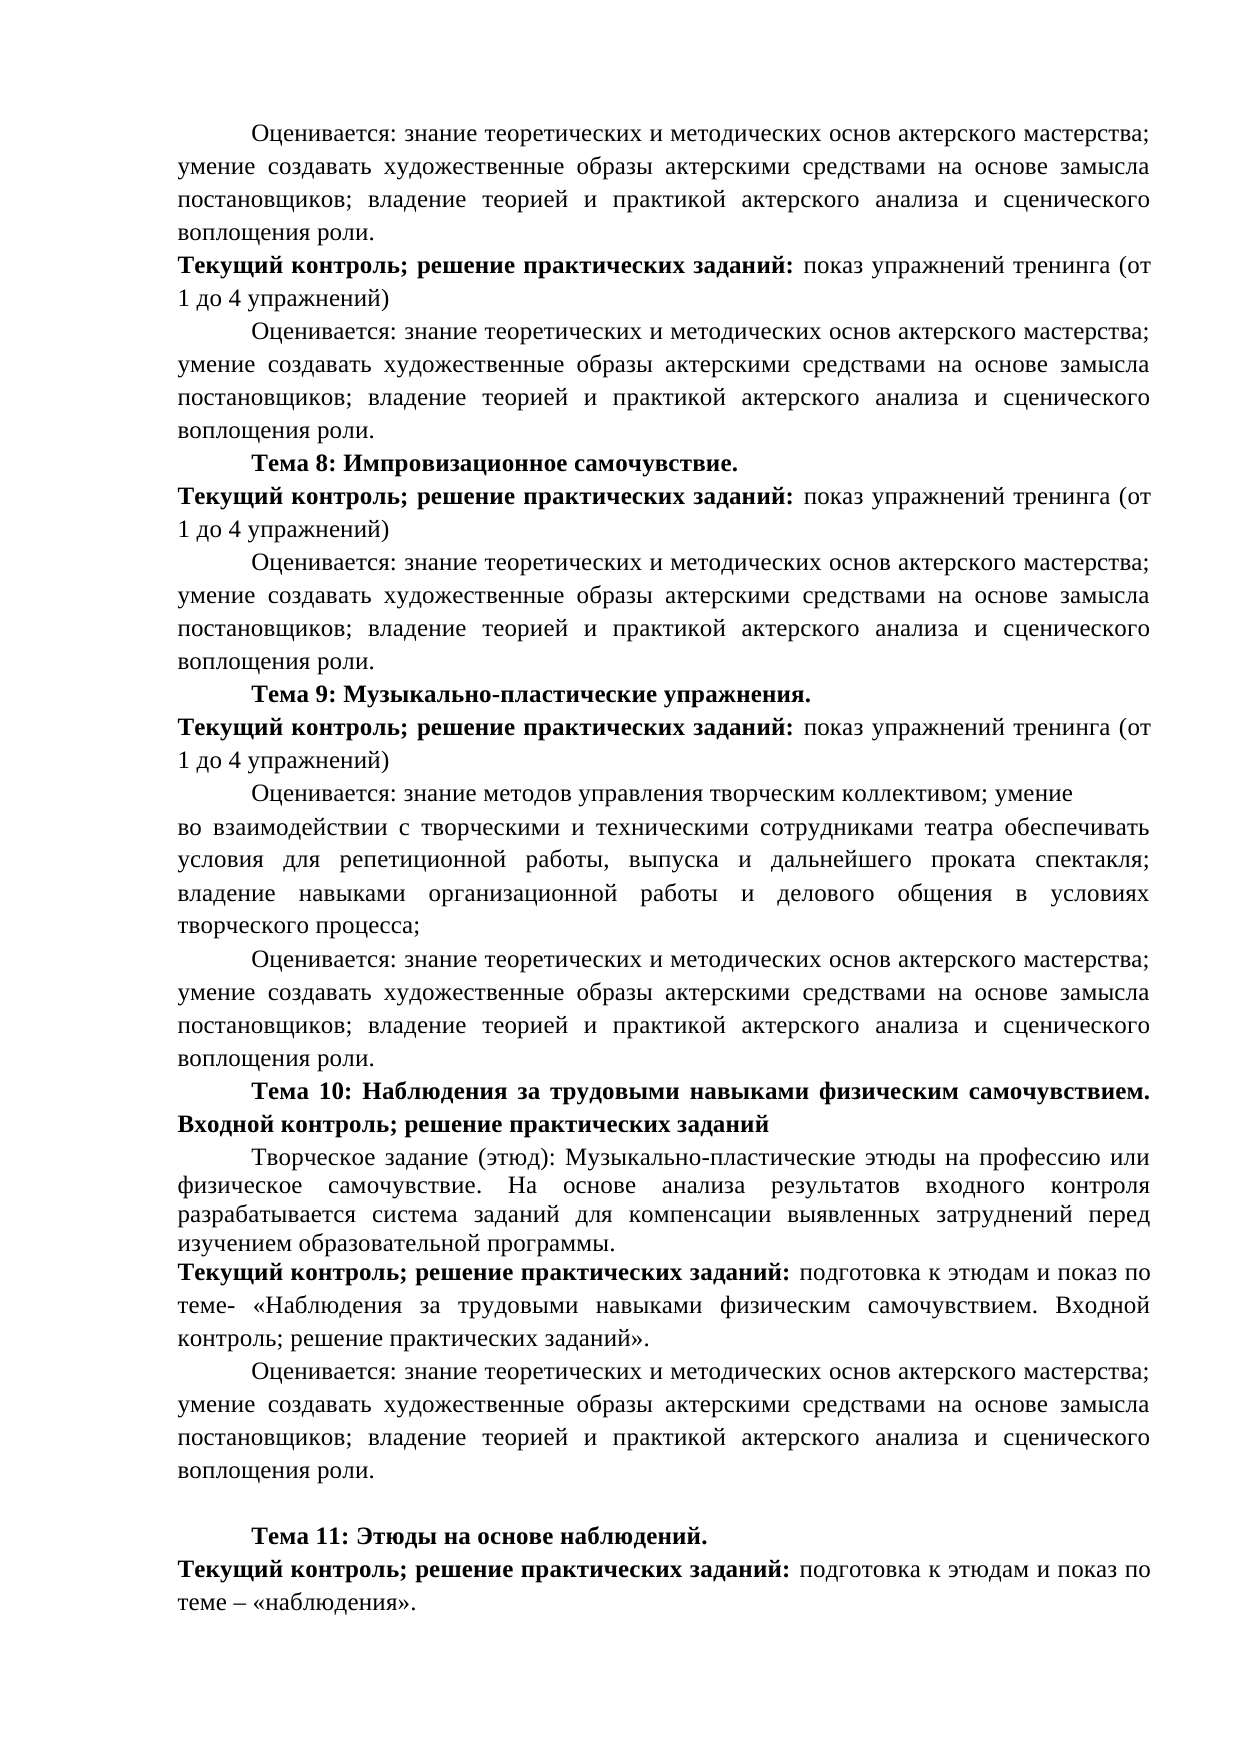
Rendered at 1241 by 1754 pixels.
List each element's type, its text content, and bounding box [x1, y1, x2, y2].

text Текущий контроль; решение практических заданий: показ упражнений тренинга (от 1 до 4 упражнений) [177, 712, 1152, 774]
text Текущий контроль; решение практических заданий: подготовка к этюдам и показ по теме – «наблюдения». [177, 1554, 1152, 1616]
text Тема 8: Импровизационное самочувствие. [177, 448, 1152, 477]
text Оценивается: знание методов управления творческим коллективом; умение во взаимодействии с творческими и техническими сотрудниками театра обеспечивать условия для репетиционной работы, выпуска и дальнейшего проката спектакля; владение навыками организационной работы и делового общения в условиях творческого процесса; [177, 778, 1152, 939]
text Тема 9: Музыкально-пластические упражнения. [177, 679, 1152, 708]
text Текущий контроль; решение практических заданий: показ упражнений тренинга (от 1 до 4 упражнений) [177, 250, 1152, 312]
text Текущий контроль; решение практических заданий: подготовка к этюдам и показ по теме- «Наблюдения за трудовыми навыками физическим самочувствием. Входной контроль; решение практических заданий». [177, 1257, 1152, 1352]
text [177, 1356, 1152, 1484]
text Творческое задание (этюд): Музыкально-пластические этюды на профессию или физическое самочувствие. На основе анализа результатов входного контроля разрабатывается система заданий для компенсации выявленных затруднений перед изучением образовательной программы. [177, 1142, 1152, 1257]
text Тема 10: Наблюдения за трудовыми навыками физическим самочувствием. Входной контроль; решение практических заданий [177, 1076, 1152, 1137]
text Текущий контроль; решение практических заданий: показ упражнений тренинга (от 1 до 4 упражнений) [177, 481, 1152, 543]
text Тема 11: Этюды на основе наблюдений. [177, 1521, 1152, 1550]
